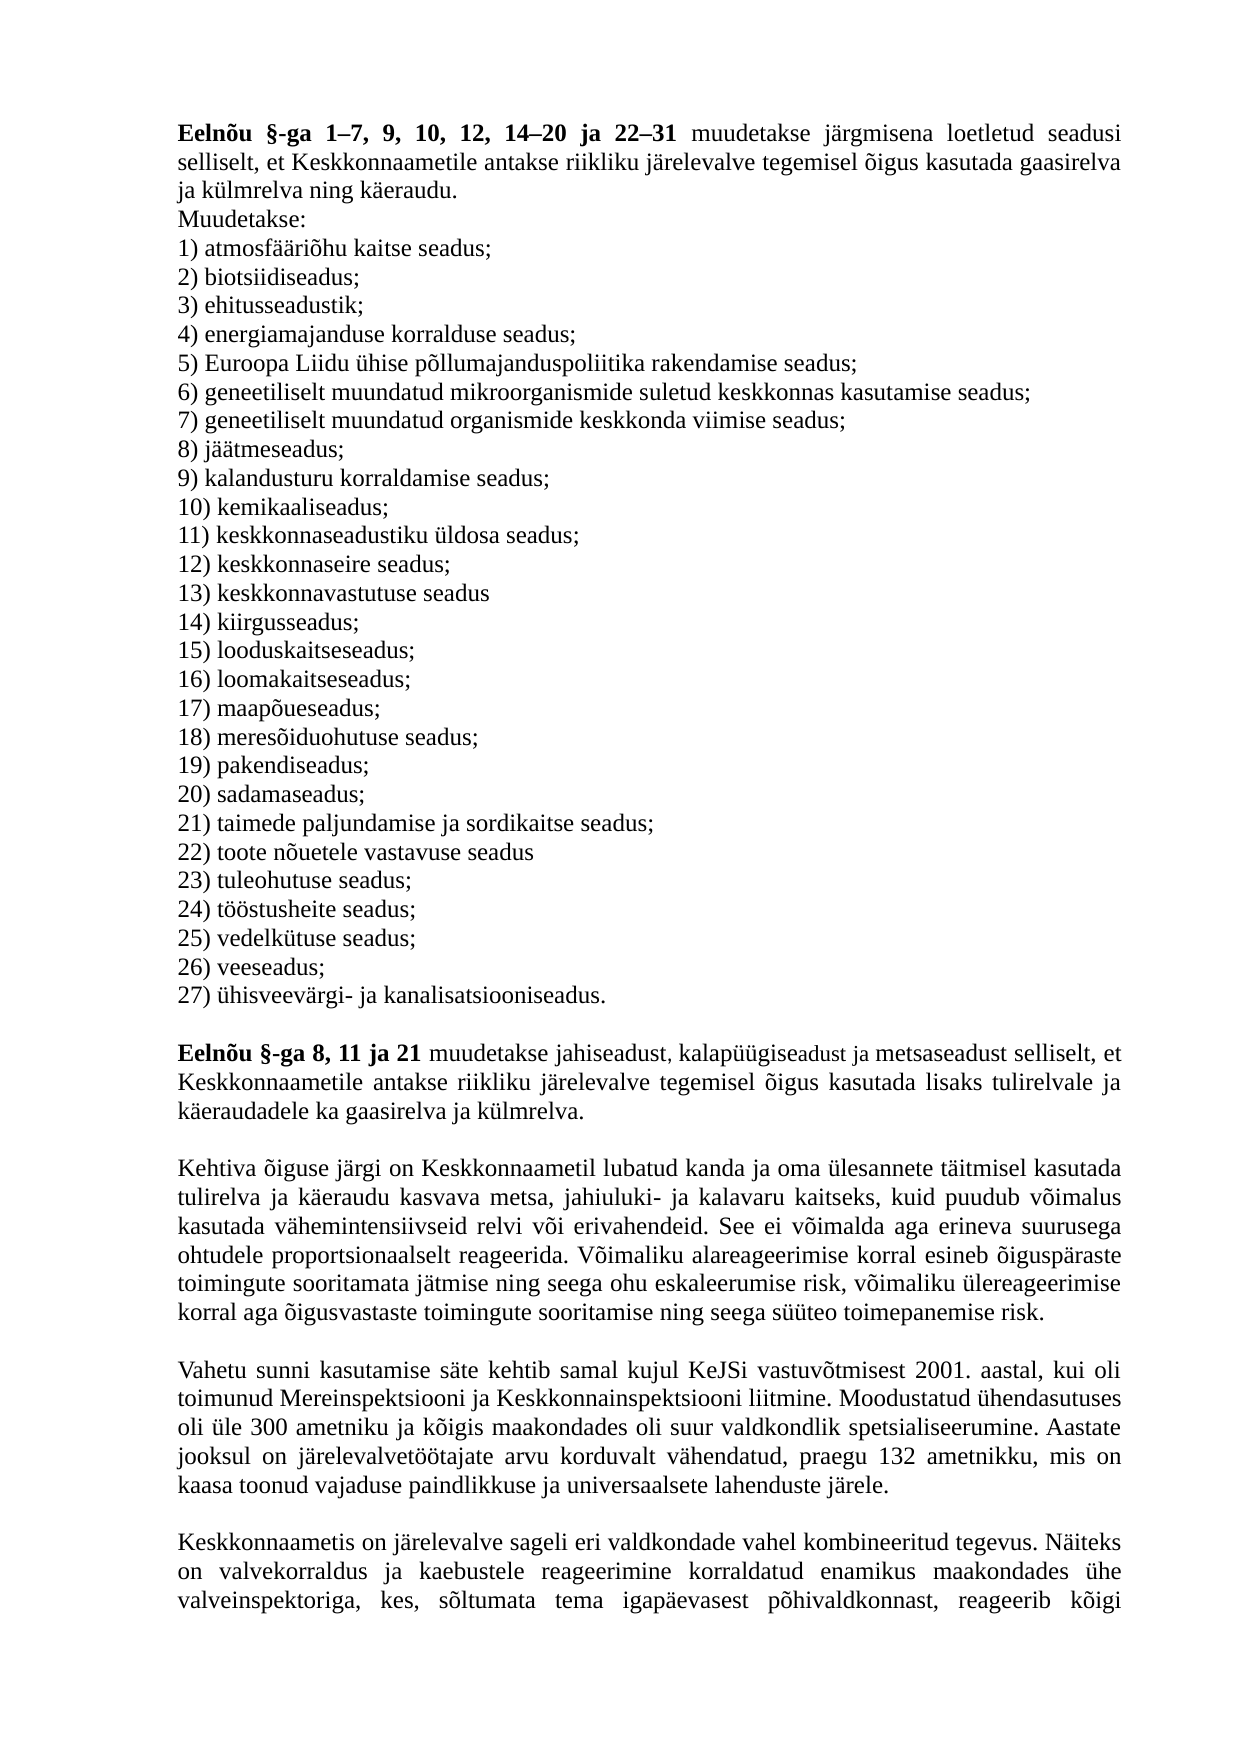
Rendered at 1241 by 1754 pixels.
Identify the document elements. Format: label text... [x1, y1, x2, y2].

text 20) sadamaseadus; [177, 779, 1122, 808]
text 9) kalandusturu korraldamise seadus; [177, 463, 1122, 492]
text 19) pakendiseadus; [177, 751, 1122, 779]
text 16) loomakaitseseadus; [177, 664, 1122, 693]
text 13) keskkonnavastutuse seadus [177, 578, 1122, 607]
text 18) meresõiduohutuse seadus; [177, 722, 1122, 751]
text 1) atmosfääriõhu kaitse seadus; [177, 233, 1122, 262]
text Vahetu sunni kasutamise säte kehtib samal kujul KeJSi vastuvõtmisest 2001. aastal, kui oli toimunud Mereinspektsiooni ja Keskkonnainspektsiooni liitmine. Moodustatud ühendasutuses oli üle 300 ametniku ja kõigis maakondades oli suur valdkondlik spetsialiseerumine. Aastate jooksul on järelevalvetöötajate arvu korduvalt vähendatud, praegu 132 ametnikku, mis on kaasa toonud vajaduse paindlikkuse ja universaalsete lahenduste järele. [177, 1355, 1122, 1498]
text 15) looduskaitseseadus; [177, 636, 1122, 664]
text 10) kemikaaliseadus; [177, 492, 1122, 521]
text 21) taimede paljundamise ja sordikaitse seadus; [177, 808, 1122, 837]
text 4) energiamajanduse korralduse seadus; [177, 319, 1122, 348]
text 7) geneetiliselt muundatud organismide keskkonda viimise seadus; [177, 406, 1122, 434]
text 5) Euroopa Liidu ühise põllumajanduspoliitika rakendamise seadus; [177, 348, 1122, 377]
text Eelnõu §-ga 8, 11 ja 21 muudetakse jahiseadust, kalapüügiseadust ja metsaseadust selliselt, et Keskkonnaametile antakse riikliku järelevalve tegemisel õigus kasutada lisaks tulirelvale ja käeraudadele ka gaasirelva ja külmrelva. [177, 1038, 1122, 1125]
text 14) kiirgusseadus; [177, 607, 1122, 636]
text 8) jäätmeseadus; [177, 434, 1122, 463]
text Muudetakse: [177, 204, 1122, 233]
text 23) tuleohutuse seadus; [177, 866, 1122, 894]
text 17) maapõueseadus; [177, 693, 1122, 722]
text Kehtiva õiguse järgi on Keskkonnaametil lubatud kanda ja oma ülesannete täitmisel kasutada tulirelva ja käeraudu kasvava metsa, jahiuluki- ja kalavaru kaitseks, kuid puudub võimalus kasutada vähemintensiivseid relvi või erivahendeid. See ei võimalda aga erineva suurusega ohtudele proportsionaalselt reageerida. Võimaliku alareageerimise korral esineb õiguspäraste toimingute sooritamata jätmise ning seega ohu eskaleerumise risk, võimaliku ülereageerimise korral aga õigusvastaste toimingute sooritamise ning seega süüteo toimepanemise risk. [177, 1153, 1122, 1326]
text 26) veeseadus; [177, 952, 1122, 981]
text 6) geneetiliselt muundatud mikroorganismide suletud keskkonnas kasutamise seadus; [177, 377, 1122, 406]
text Eelnõu §-ga 1–7, 9, 10, 12, 14–20 ja 22–31 muudetakse järgmisena loetletud seadusi selliselt, et Keskkonnaametile antakse riikliku järelevalve tegemisel õigus kasutada gaasirelva ja külmrelva ning käeraudu. [177, 118, 1122, 204]
text 2) biotsiidiseadus; [177, 262, 1122, 291]
text 3) ehitusseadustik; [177, 291, 1122, 319]
text 22) toote nõuetele vastavuse seadus [177, 837, 1122, 866]
text 24) tööstusheite seadus; [177, 894, 1122, 923]
text 12) keskkonnaseire seadus; [177, 549, 1122, 578]
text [177, 1527, 1122, 1613]
text 11) keskkonnaseadustiku üldosa seadus; [177, 521, 1122, 549]
text 25) vedelkütuse seadus; [177, 923, 1122, 952]
text 27) ühisveevärgi- ja kanalisatsiooniseadus. [177, 981, 1122, 1009]
